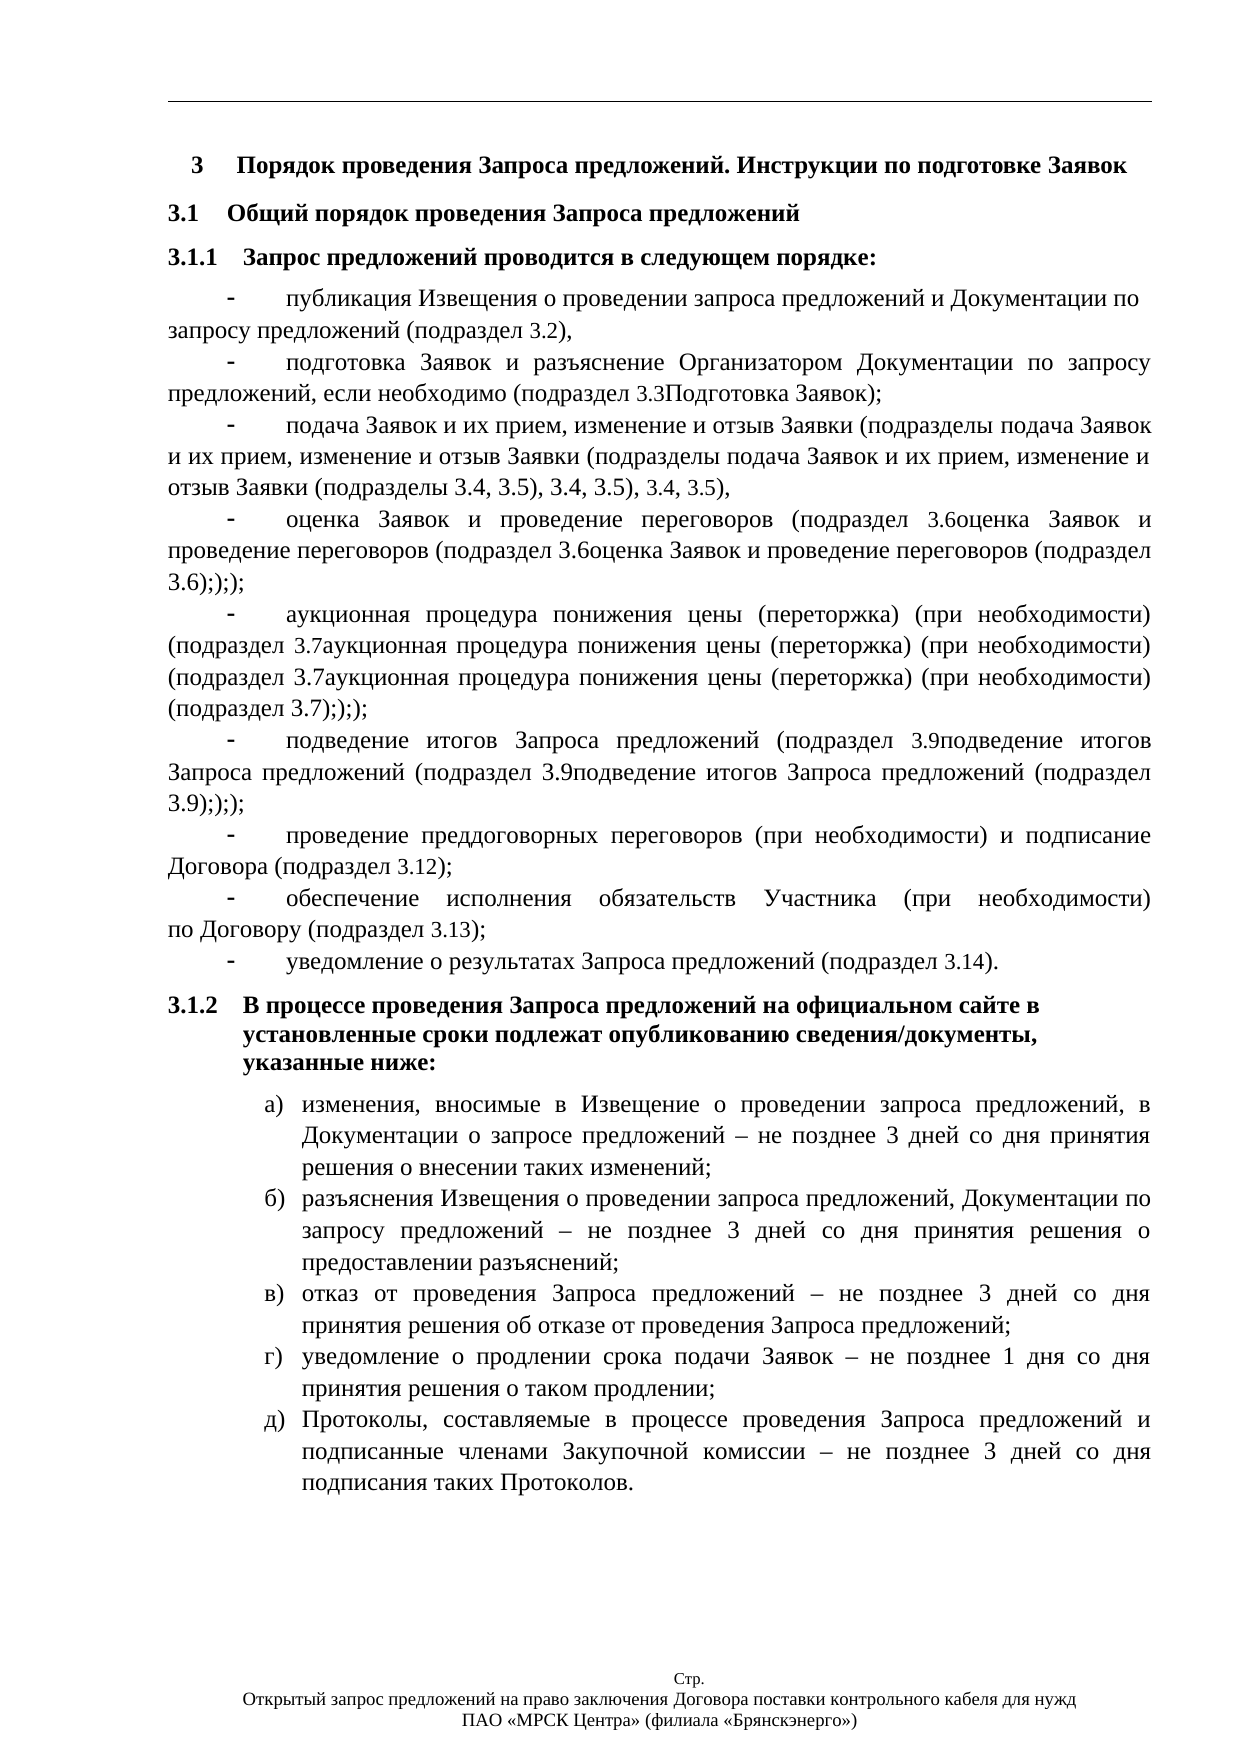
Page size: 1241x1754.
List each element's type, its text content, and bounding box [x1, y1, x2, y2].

list обеспечение исполнения обязательств Участника (при необходимости) по Договору (подраздел 3.13); [168, 883, 1152, 943]
list подача Заявок и их прием, изменение и отзыв Заявки (подразделы 3.4, 3.5), [168, 410, 1152, 501]
list подведение итогов Запроса предложений (подраздел 3.9); [168, 725, 1152, 817]
list аукционная процедура понижения цены (переторжка) (при необходимости) (подраздел 3.7); [168, 599, 1152, 722]
list уведомление о продлении срока подачи Заявок – не позднее 1 дня со дня принятия решения о таком продлении; [264, 1341, 1152, 1402]
list разъяснения Извещения о проведении запроса предложений, Документации по запросу предложений – не позднее 3 дней со дня принятия решения о предоставлении разъяснений; [264, 1183, 1152, 1275]
subtitle Порядок проведения Запроса предложений. Инструкции по подготовке Заявок [166, 150, 1152, 179]
list отказ от проведения Запроса предложений – не позднее 3 дней со дня принятия решения об отказе от проведения Запроса предложений; [264, 1278, 1152, 1338]
list оценка Заявок и проведение переговоров (подраздел 3.6); [168, 504, 1152, 596]
list проведение преддоговорных переговоров (при необходимости) и подписание Договора (подраздел 3.12); [168, 820, 1152, 880]
list публикация Извещения о проведении запроса предложений и Документации по запросу предложений (подраздел 3.2), [168, 283, 1152, 344]
subtitle В процессе проведения Запроса предложений на официальном сайте в установленные сроки подлежат опубликованию сведения/документы, указанные ниже: [168, 990, 1152, 1076]
list изменения, вносимые в Извещение о проведении запроса предложений, в Документации о запросе предложений – не позднее 3 дней со дня принятия решения о внесении таких изменений; [264, 1089, 1152, 1181]
subtitle Общий порядок проведения Запроса предложений [168, 198, 1152, 227]
list Протоколы, составляемые в процессе проведения Запроса предложений и подписанные членами Закупочной комиссии – не позднее 3 дней со дня подписания таких Протоколов. [264, 1404, 1152, 1496]
subtitle Запрос предложений проводится в следующем порядке: [168, 242, 1152, 271]
list подготовка Заявок и разъяснение Организатором Документации по запросу предложений, если необходимо (подраздел 3.3); [168, 347, 1152, 407]
list уведомление о результатах Запроса предложений (подраздел 3.14). [168, 946, 1152, 975]
